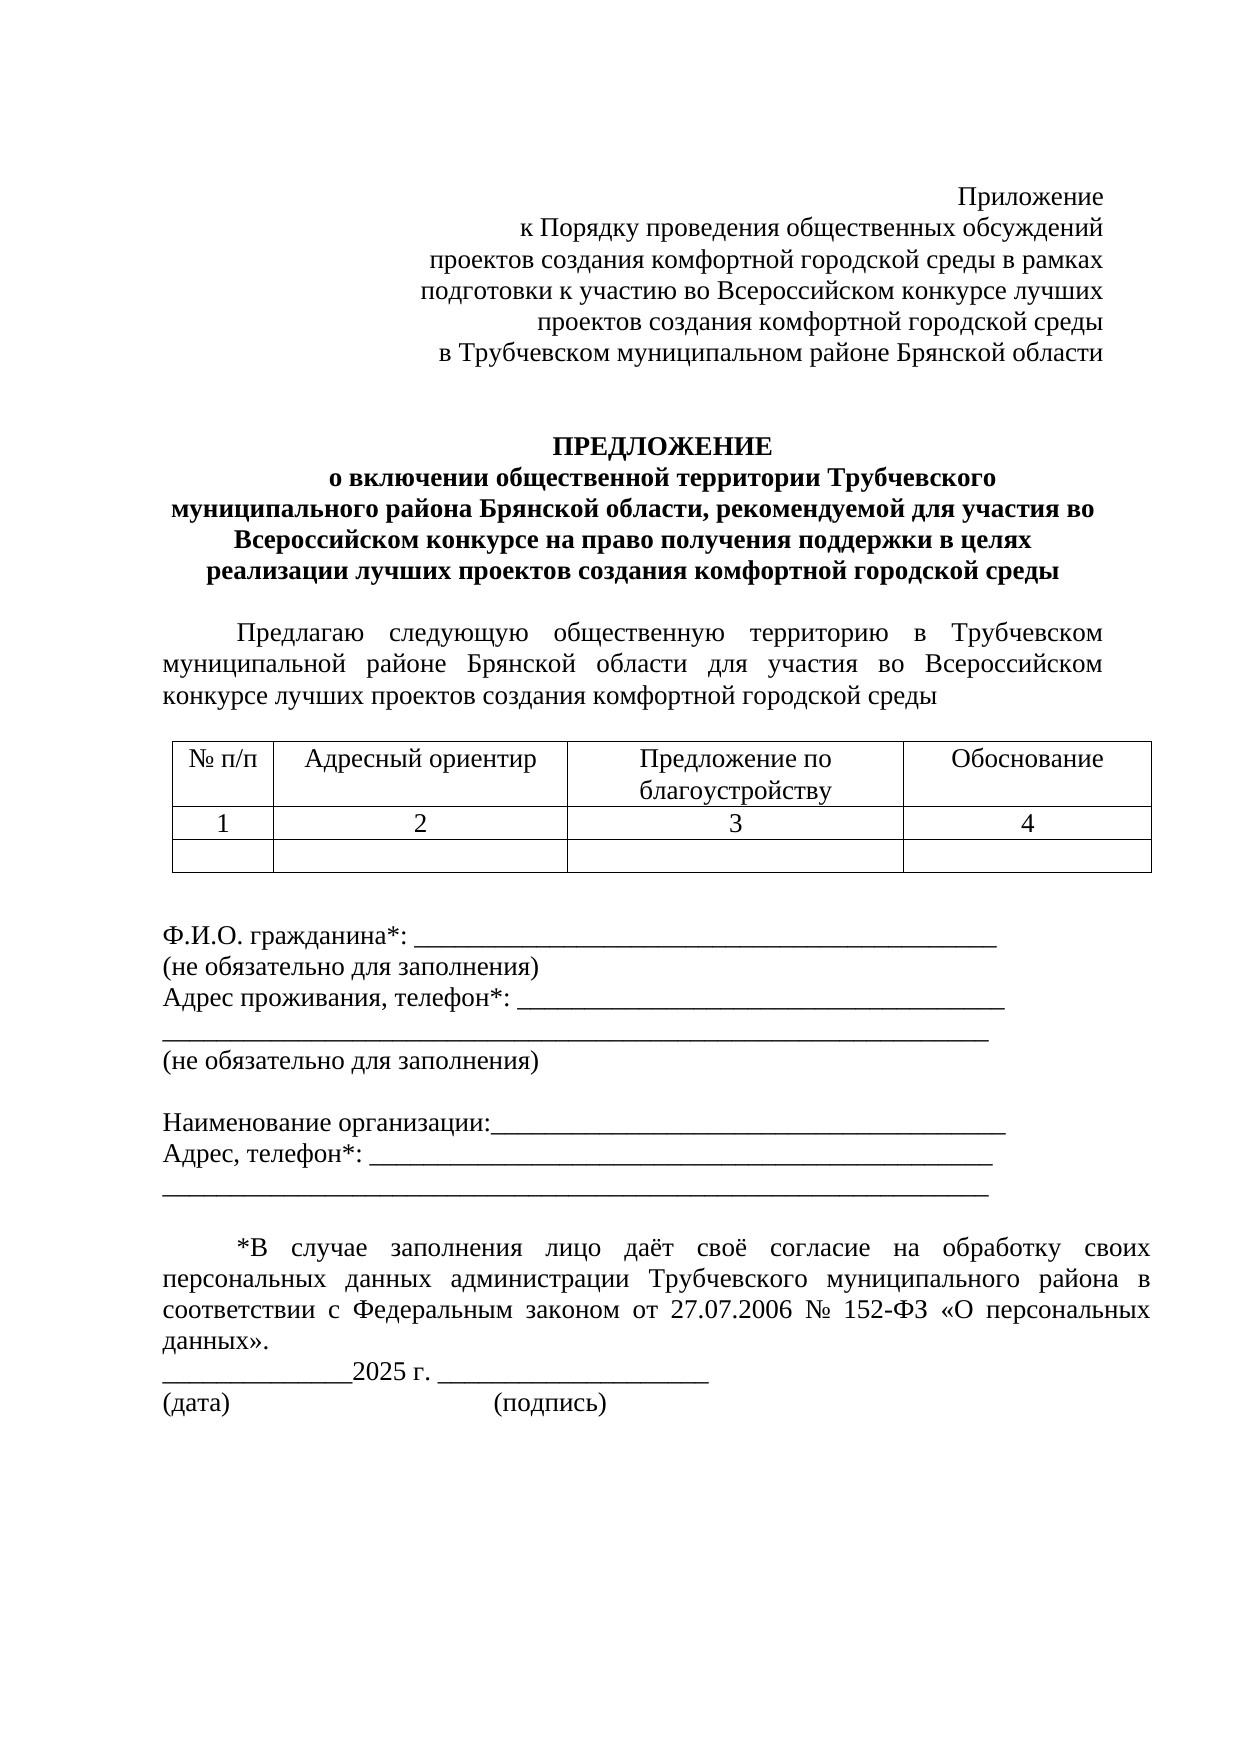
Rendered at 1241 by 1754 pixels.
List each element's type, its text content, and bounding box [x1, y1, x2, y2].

text подготовки к участию во Всероссийском конкурсе лучших [162, 274, 1104, 305]
table_cell [173, 840, 273, 872]
text в Трубчевском муниципальном районе Брянской области [162, 336, 1104, 367]
text о включении общественной территории Трубчевского муниципального района Брянской области, рекомендуемой для участия во Всероссийском конкурсе на право получения поддержки в целях реализации лучших проектов создания комфортной городской среды [162, 461, 1104, 585]
text (дата) (подпись) [162, 1386, 1152, 1418]
text Наименование организации:______________________________________ [162, 1106, 1152, 1137]
table_header № п/п [173, 742, 273, 806]
table_header Предложение по благоустройству [568, 742, 903, 806]
table_header Адресный ориентир [274, 742, 567, 806]
text *В случае заполнения лицо даёт своё согласие на обработку своих персональных данных администрации Трубчевского муниципального района в соответствии с Федеральным законом от 27.07.2006 № 152-ФЗ «О персональных данных». [162, 1231, 1152, 1355]
text проектов создания комфортной городской среды в рамках [162, 243, 1104, 274]
text проектов создания комфортной городской среды [162, 305, 1104, 336]
text Ф.И.О. гражданина*: ___________________________________________ [162, 919, 1152, 950]
table_header Обоснование [904, 742, 1151, 806]
table_cell [568, 840, 903, 872]
text к Порядку проведения общественных обсуждений [162, 212, 1104, 243]
table_cell 4 [904, 807, 1151, 839]
table_cell [904, 840, 1151, 872]
text ______________2025 г. ____________________ [162, 1355, 1152, 1386]
text ПРЕДЛОЖЕНИЕ [162, 429, 1104, 461]
text _____________________________________________________________ [162, 1013, 1152, 1044]
table_cell [274, 840, 567, 872]
text (не обязательно для заполнения) [162, 1044, 1152, 1075]
text Приложение [162, 180, 1104, 212]
table_cell 3 [568, 807, 903, 839]
text Адрес, телефон*: ______________________________________________ [162, 1137, 1152, 1168]
table_cell 1 [173, 807, 273, 839]
text (не обязательно для заполнения) [162, 950, 1152, 982]
text _____________________________________________________________ [162, 1168, 1152, 1199]
text Адрес проживания, телефон*: ____________________________________ [162, 982, 1152, 1013]
table_cell 2 [274, 807, 567, 839]
text Предлагаю следующую общественную территорию в Трубчевском муниципальной районе Брянской области для участия во Всероссийском конкурсе лучших проектов создания комфортной городской среды [162, 616, 1104, 710]
